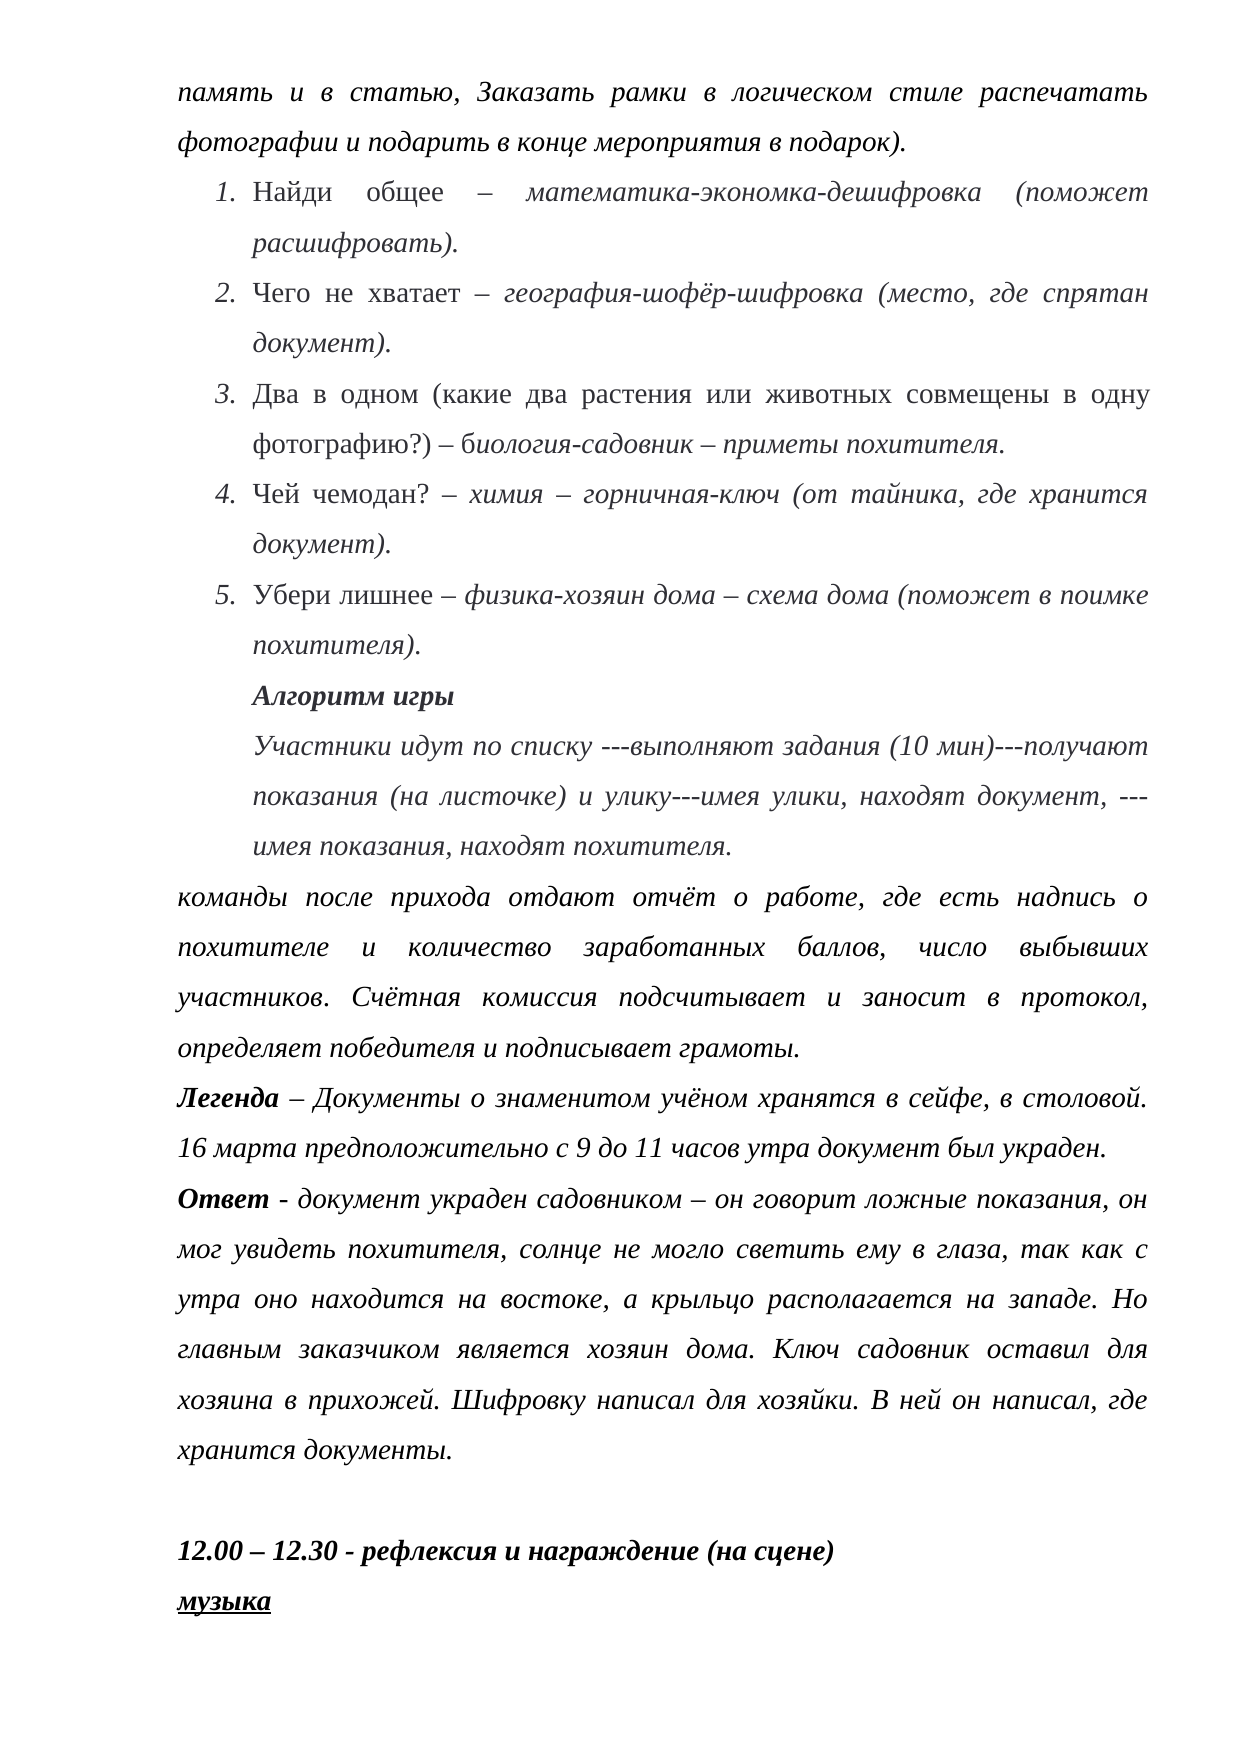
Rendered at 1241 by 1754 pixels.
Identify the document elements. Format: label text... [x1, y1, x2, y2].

text 12.00 – 12.30 - рефлексия и награждение (на сцене) [177, 1533, 1152, 1566]
text Легенда – Документы о знаменитом учёном хранятся в сейфе, в столовой. 16 марта предположительно с 9 до 11 часов утра документ был украден. [177, 1080, 1152, 1164]
list Чего не хватает – география-шофёр-шифровка (место, где спрятан документ). [215, 275, 1152, 359]
list Убери лишнее – физика-хозяин дома – схема дома (поможет в поимке похитителя). [215, 577, 1152, 661]
list Алгоритм игры [252, 678, 1152, 711]
list Найди общее – математика-экономка-дешифровка (поможет расшифровать). [215, 174, 1152, 258]
list Участники идут по списку ---выполняют задания (10 мин)---получают показания (на листочке) и улику---имея улики, находят документ, ---имея показания, находят похитителя. [252, 728, 1152, 862]
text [177, 74, 1152, 158]
text музыка [177, 1583, 1152, 1617]
text команды после прихода отдают отчёт о работе, где есть надпись о похитителе и количество заработанных баллов, число выбывших участников. Счётная комиссия подсчитывает и заносит в протокол, определяет победителя и подписывает грамоты. [177, 879, 1152, 1063]
list Чей чемодан? – химия – горничная-ключ (от тайника, где хранится документ). [215, 476, 1152, 560]
text Ответ - документ украден садовником – он говорит ложные показания, он мог увидеть похитителя, солнце не могло светить ему в глаза, так как с утра оно находится на востоке, а крыльцо располагается на западе. Но главным заказчиком является хозяин дома. Ключ садовник оставил для хозяина в прихожей. Шифровку написал для хозяйки. В ней он написал, где хранится документы. [177, 1181, 1152, 1466]
list Два в одном (какие два растения или животных совмещены в одну фотографию?) – биология-садовник – приметы похитителя. [215, 376, 1152, 459]
